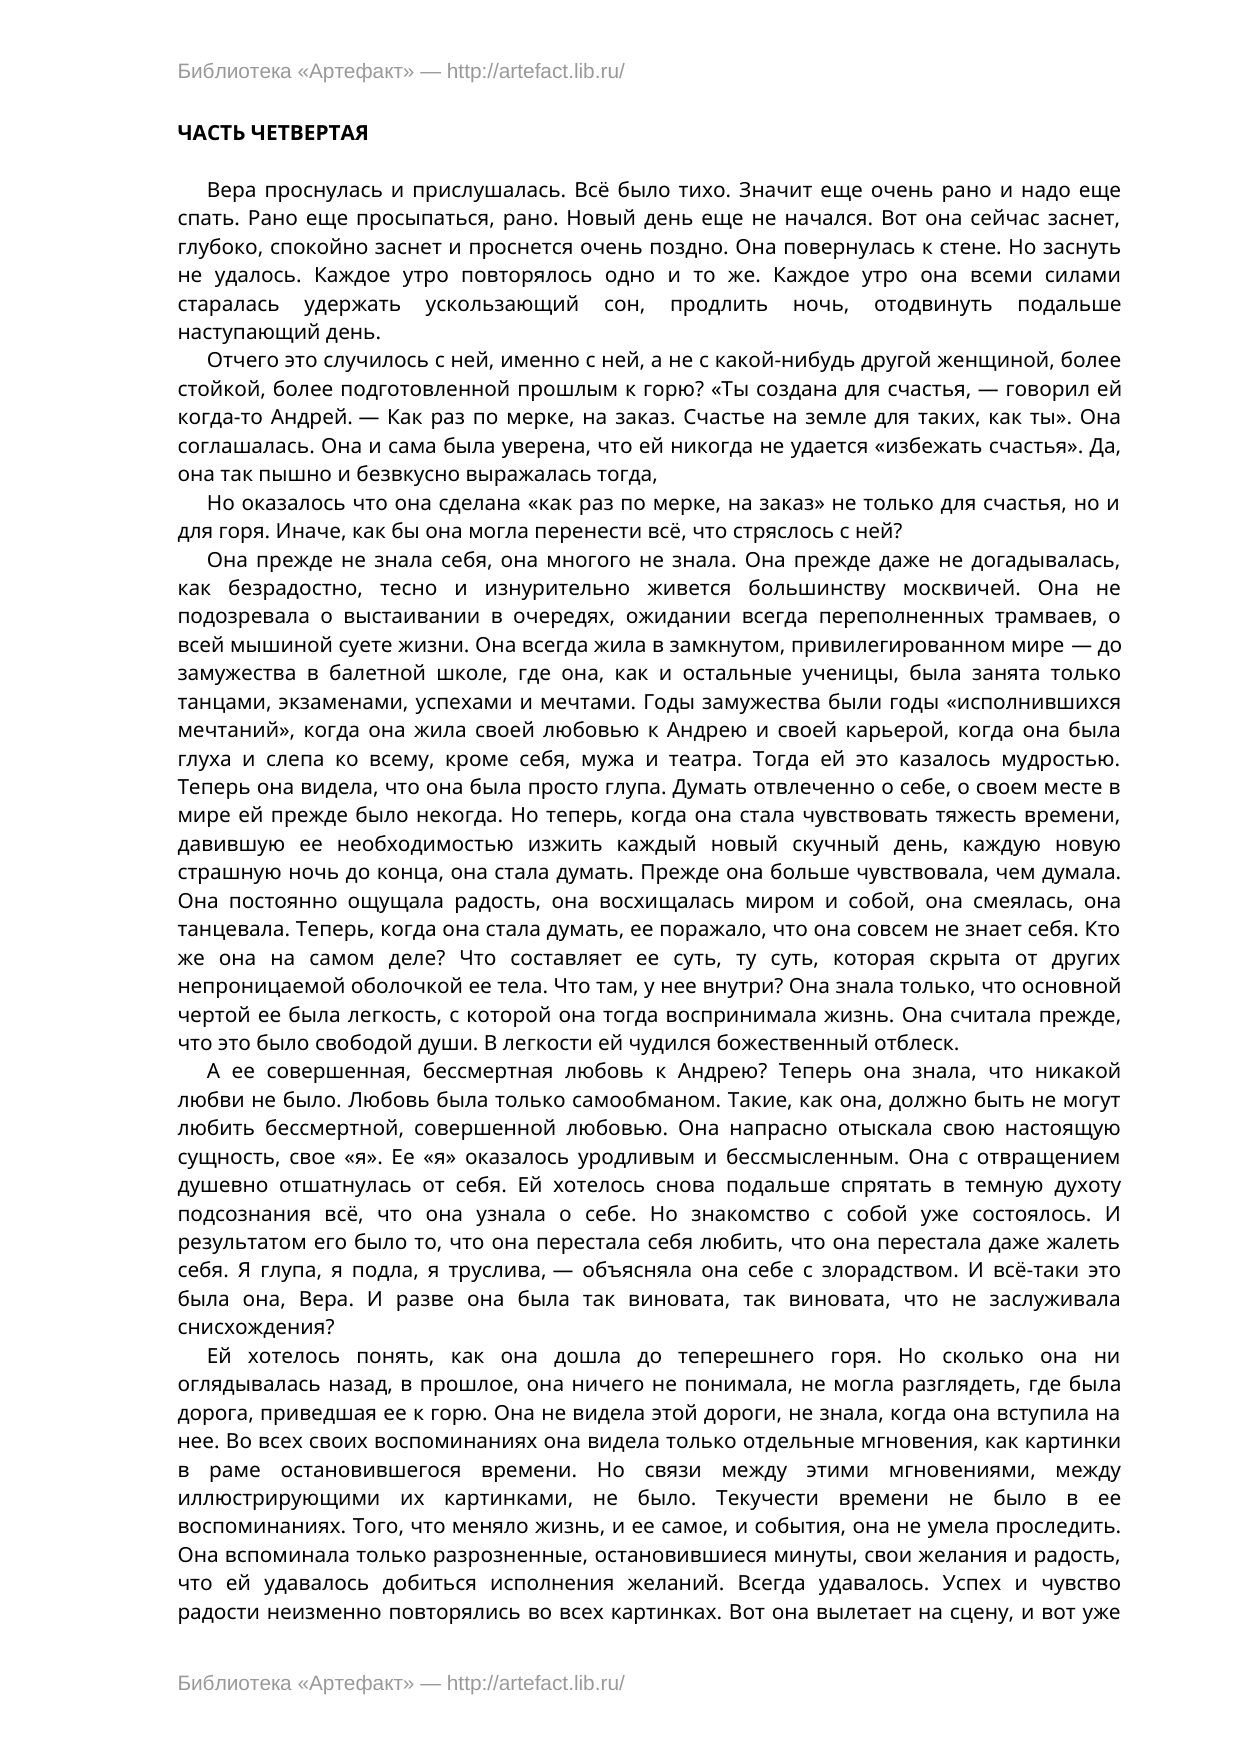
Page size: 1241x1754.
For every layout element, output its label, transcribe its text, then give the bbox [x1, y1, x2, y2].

text Отчего это случилось с ней, именно с ней, а не с какой-нибудь другой женщиной, более стойкой, более подготовленной прошлым к горю? «Ты создана для счастья, — говорил ей когда-то Андрей. — Как раз по мерке, на заказ. Счастье на земле для таких, как ты». Она соглашалась. Она и сама была уверена, что ей никогда не удается «избежать счастья». Да, она так пышно и безвкусно выражалась тогда, [177, 346, 1122, 488]
text А ее совершенная, бессмертная любовь к Андрею? Теперь она знала, что никакой любви не было. Любовь была только самообманом. Такие, как она, должно быть не могут любить бессмертной, совершенной любовью. Она напрасно отыскала свою настоящую сущность, свое «я». Ее «я» оказалось уродливым и бессмысленным. Она с отвращением душевно отшатнулась от себя. Ей хотелось снова подальше спрятать в темную духоту подсознания всё, что она узнала о себе. Но знакомство с собой уже состоялось. И результатом его было то, что она перестала себя любить, что она перестала даже жалеть себя. Я глупа, я подла, я труслива, — объясняла она себе с злорадством. И всё-таки это была она, Вера. И разве она была так виновата, так виновата, что не заслуживала снисхождения? [177, 1057, 1122, 1341]
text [177, 1341, 1122, 1625]
text Она прежде не знала себя, она многого не знала. Она прежде даже не догадывалась, как безрадостно, тесно и изнурительно живется большинству москвичей. Она не подозревала о выстаивании в очередях, ожидании всегда переполненных трамваев, о всей мышиной суете жизни. Она всегда жила в замкнутом, привилегированном мире — до замужества в балетной школе, где она, как и остальные ученицы, была занята только танцами, экзаменами, успехами и мечтами. Годы замужества были годы «исполнившихся мечтаний», когда она жила своей любовью к Андрею и своей карьерой, когда она была глуха и слепа ко всему, кроме себя, мужа и театра. Тогда ей это казалось мудростью. Теперь она видела, что она была просто глупа. Думать отвлеченно о себе, о своем месте в мире ей прежде было некогда. Но теперь, когда она стала чувствовать тяжесть времени, давившую ее необходимостью изжить каждый новый скучный день, каждую новую страшную ночь до конца, она стала думать. Прежде она больше чувствовала, чем думала. Она постоянно ощущала радость, она восхищалась миром и собой, она смеялась, она танцевала. Теперь, когда она стала думать, ее поражало, что она совсем не знает себя. Кто же она на самом деле? Что составляет ее суть, ту суть, которая скрыта от других непроницаемой оболочкой ее тела. Что там, у нее внутри? Она знала только, что основной чертой ее была легкость, с которой она тогда воспринимала жизнь. Она считала прежде, что это было свободой души. В легкости ей чудился божественный отблеск. [177, 545, 1122, 1057]
text Но оказалось что она сделана «как раз по мерке, на заказ» не только для счастья, но и для горя. Иначе, как бы она могла перенести всё, что стряслось с ней? [177, 488, 1122, 545]
text ЧАСТЬ ЧЕТВЕРТАЯ [177, 118, 1122, 147]
text Вера проснулась и прислушалась. Всё было тихо. Значит еще очень рано и надо еще спать. Рано еще просыпаться, рано. Новый день еще не начался. Вот она сейчас заснет, глубоко, спокойно заснет и проснется очень поздно. Она повернулась к стене. Но заснуть не удалось. Каждое утро повторялось одно и то же. Каждое утро она всеми силами старалась удержать ускользающий сон, продлить ночь, отодвинуть подальше наступающий день. [177, 175, 1122, 346]
